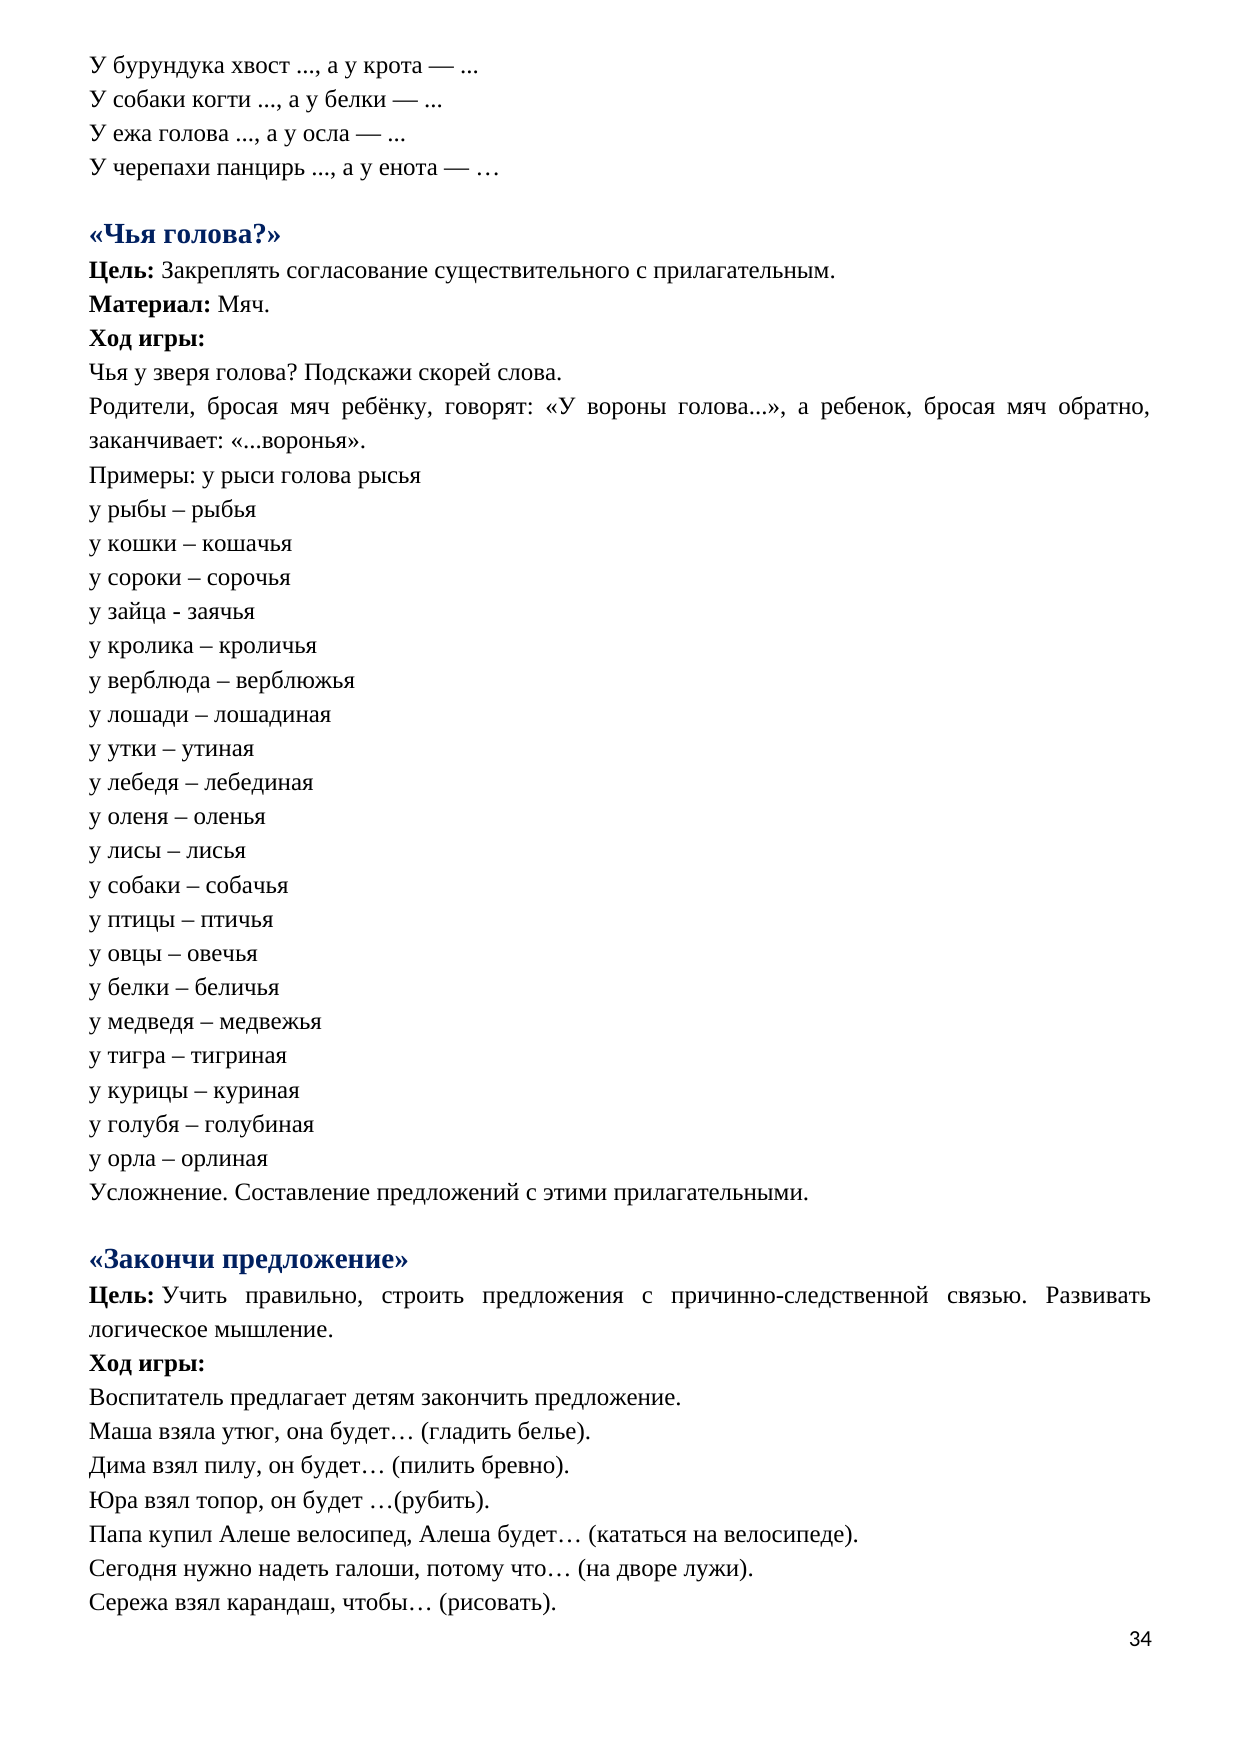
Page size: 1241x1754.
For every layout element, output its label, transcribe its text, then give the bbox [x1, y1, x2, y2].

text Примеры: у рыси голова рысья [89, 454, 1152, 488]
text Дима взял пилу, он будет… (пилить бревно). [89, 1445, 1152, 1479]
text у зайца - заячья [89, 591, 1152, 625]
text У бурундука хвост ..., а у крота — ... [89, 44, 1152, 78]
text Ход игры: [89, 1343, 1152, 1377]
text Папа купил Алеше велосипед, Алеша будет… (кататься на велосипеде). [89, 1513, 1152, 1548]
text «Чья голова?» [89, 215, 1152, 249]
text У ежа голова ..., а у осла — ... [89, 113, 1152, 147]
text у птицы – птичья [89, 898, 1152, 933]
text Материал: Мяч. [89, 283, 1152, 318]
text Родители, бросая мяч ребёнку, говорят: «У вороны голова...», а ребенок, бросая мяч обратно, заканчивает: «...воронья». [89, 420, 1152, 454]
text у белки – беличья [89, 967, 1152, 1001]
text у кролика – кроличья [89, 625, 1152, 659]
text у утки – утиная [89, 728, 1152, 762]
text у лошади – лошадиная [89, 693, 1152, 728]
text Сегодня нужно надеть галоши, потому что… (на дворе лужи). [89, 1548, 1152, 1582]
text у собаки – собачья [89, 864, 1152, 898]
text у голубя – голубиная [89, 1103, 1152, 1138]
text у сороки – сорочья [89, 557, 1152, 591]
text У черепахи панцирь ..., а у енота — … [89, 147, 1152, 181]
text у лисы – лисья [89, 830, 1152, 864]
text у орла – орлиная [89, 1138, 1152, 1172]
text у рыбы – рыбья [89, 488, 1152, 523]
text Ход игры: [89, 318, 1152, 352]
text Усложнение. Составление предложений с этими прилагательными. [89, 1172, 1152, 1206]
text Сережа взял карандаш, чтобы… (рисовать). [89, 1582, 1152, 1616]
text у оленя – оленья [89, 796, 1152, 830]
text Воспитатель предлагает детям закончить предложение. [89, 1377, 1152, 1411]
text у медведя – медвежья [89, 1001, 1152, 1035]
text у тигра – тигриная [89, 1035, 1152, 1069]
text у кошки – кошачья [89, 523, 1152, 557]
text у курицы – куриная [89, 1069, 1152, 1103]
text у овцы – овечья [89, 933, 1152, 967]
text Цель: Закреплять согласование существительного с прилагательным. [89, 249, 1152, 283]
text У собаки когти ..., а у белки — ... [89, 78, 1152, 113]
text «Закончи предложение» [89, 1240, 1152, 1274]
text Юра взял топор, он будет …(рубить). [89, 1479, 1152, 1513]
text Цель: Учить правильно, строить предложения с причинно-следственной связью. Развивать логическое мышление. [89, 1274, 1152, 1343]
text Маша взяла утюг, она будет… (гладить белье). [89, 1411, 1152, 1445]
text Чья у зверя голова? Подскажи скорей слова. [89, 352, 1152, 386]
text у лебедя – лебединая [89, 762, 1152, 796]
text у верблюда – верблюжья [89, 659, 1152, 693]
